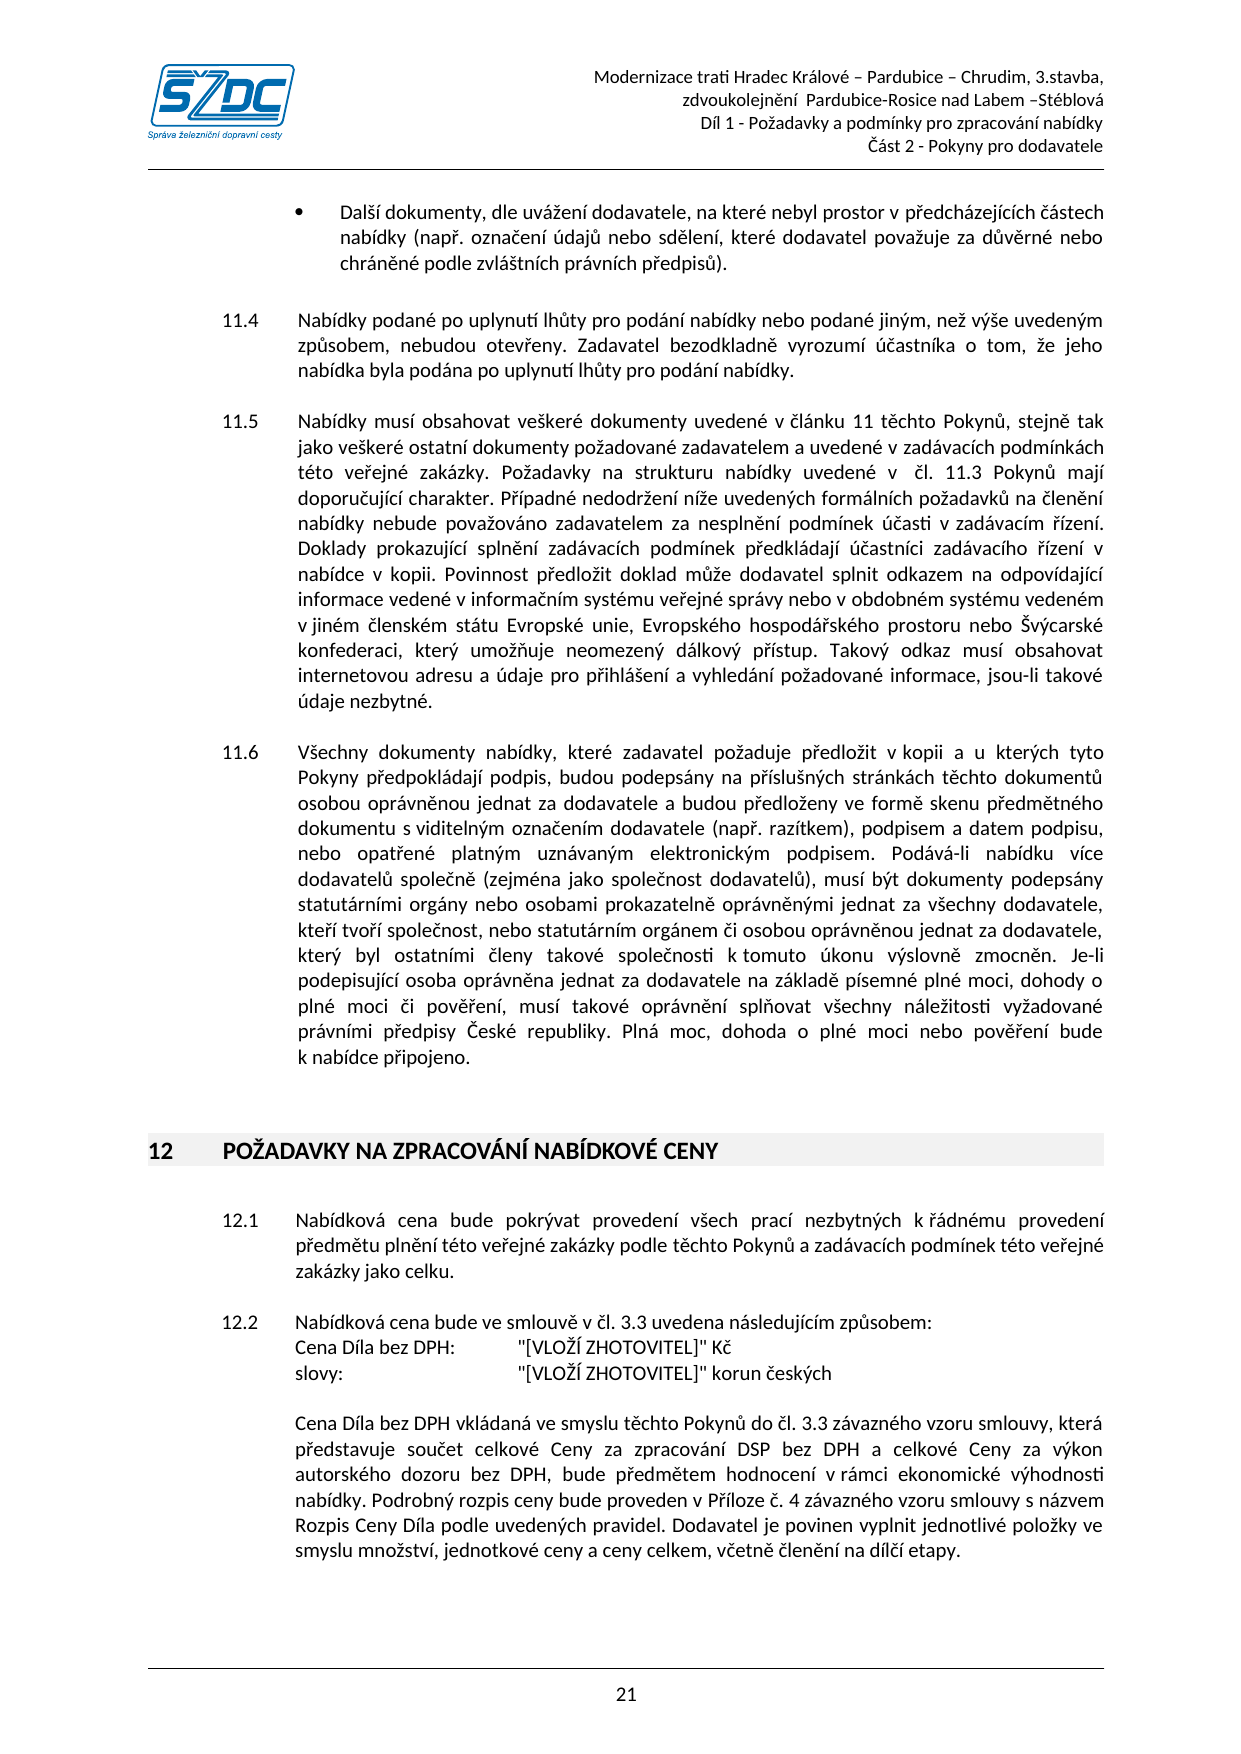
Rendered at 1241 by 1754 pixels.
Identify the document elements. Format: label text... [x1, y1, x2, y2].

list Všechny dokumenty nabídky, které zadavatel požaduje předložit v kopii a u kterých tyto Pokyny předpokládají podpis, budou podepsány na příslušných stránkách těchto dokumentů osobou oprávněnou jednat za dodavatele a budou předloženy ve formě skenu předmětného dokumentu s viditelným označením dodavatele (např. razítkem), podpisem a datem podpisu, nebo opatřené platným uznávaným elektronickým podpisem. Podává-li nabídku více dodavatelů společně (zejména jako společnost dodavatelů), musí být dokumenty podepsány statutárními orgány nebo osobami prokazatelně oprávněnými jednat za všechny dodavatele, kteří tvoří společnost, nebo statutárním orgánem či osobou oprávněnou jednat za dodavatele, který byl ostatními členy takové společnosti k tomuto úkonu výslovně zmocněn. Je-li podepisující osoba oprávněna jednat za dodavatele na základě písemné plné moci, dohody o plné moci či pověření, musí takové oprávnění splňovat všechny náležitosti vyžadované právními předpisy České republiky. Plná moc, dohoda o plné moci nebo pověření bude k nabídce připojeno. [222, 739, 1104, 1069]
list Nabídková cena bude ve smlouvě v čl. 3.3 uvedena následujícím způsobem: [221, 1309, 1104, 1334]
subtitle POŽADAVKY NA ZPRACOVÁNÍ NABÍDKOVÉ CENY [148, 1133, 1104, 1166]
text Cena Díla bez DPH: "[VLOŽÍ ZHOTOVITEL]" Kč [295, 1334, 1104, 1360]
list Nabídková cena bude pokrývat provedení všech prací nezbytných k řádnému provedení předmětu plnění této veřejné zakázky podle těchto Pokynů a zadávacích podmínek této veřejné zakázky jako celku. [222, 1207, 1104, 1283]
text slovy: "[VLOŽÍ ZHOTOVITEL]" korun českých [295, 1360, 1104, 1385]
list Další dokumenty, dle uvážení dodavatele, na které nebyl prostor v předcházejících částech nabídky (např. označení údajů nebo sdělení, které dodavatel považuje za důvěrné nebo chráněné podle zvláštních právních předpisů). [295, 199, 1104, 275]
list Nabídky podané po uplynutí lhůty pro podání nabídky nebo podané jiným, než výše uvedeným způsobem, nebudou otevřeny. Zadavatel bezodkladně vyrozumí účastníka o tom, že jeho nabídka byla podána po uplynutí lhůty pro podání nabídky. [222, 307, 1104, 383]
list Nabídky musí obsahovat veškeré dokumenty uvedené v článku 11 těchto Pokynů, stejně tak jako veškeré ostatní dokumenty požadované zadavatelem a uvedené v zadávacích podmínkách této veřejné zakázky. Požadavky na strukturu nabídky uvedené v čl. 11.3 Pokynů mají doporučující charakter. Případné nedodržení níže uvedených formálních požadavků na členění nabídky nebude považováno zadavatelem za nesplnění podmínek účasti v zadávacím řízení. Doklady prokazující splnění zadávacích podmínek předkládají účastníci zadávacího řízení v nabídce v kopii. Povinnost předložit doklad může dodavatel splnit odkazem na odpovídající informace vedené v informačním systému veřejné správy nebo v obdobném systému vedeném v jiném členském státu Evropské unie, Evropského hospodářského prostoru nebo Švýcarské konfederaci, který umožňuje neomezený dálkový přístup. Takový odkaz musí obsahovat internetovou adresu a údaje pro přihlášení a vyhledání požadované informace, jsou-li takové údaje nezbytné. [222, 408, 1104, 713]
text Cena Díla bez DPH vkládaná ve smyslu těchto Pokynů do čl. 3.3 závazného vzoru smlouvy, která představuje součet celkové Ceny za zpracování DSP bez DPH a celkové Ceny za výkon autorského dozoru bez DPH, bude předmětem hodnocení v rámci ekonomické výhodnosti nabídky. Podrobný rozpis ceny bude proveden v Příloze č. 4 závazného vzoru smlouvy s názvem Rozpis Ceny Díla podle uvedených pravidel. Dodavatel je povinen vyplnit jednotlivé položky ve smyslu množství, jednotkové ceny a ceny celkem, včetně členění na dílčí etapy. [295, 1411, 1104, 1563]
